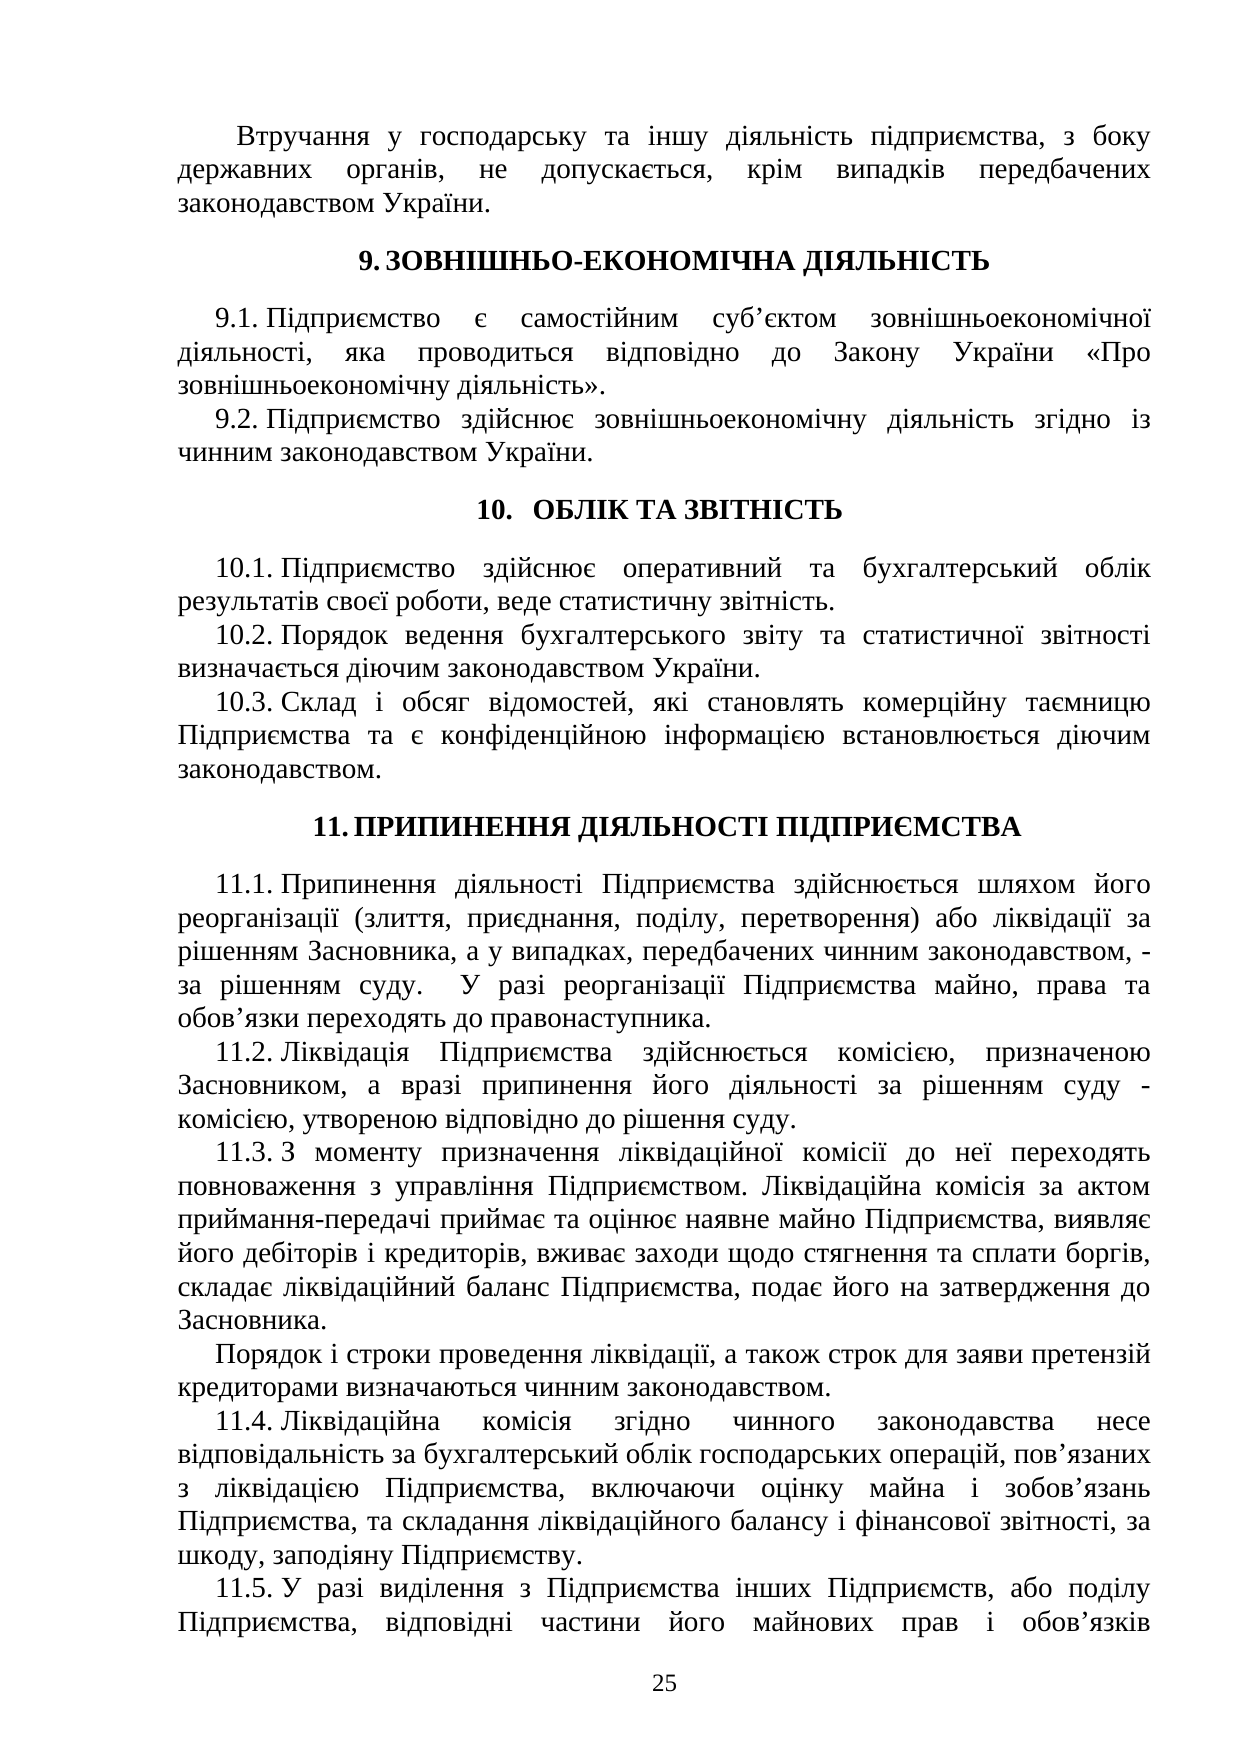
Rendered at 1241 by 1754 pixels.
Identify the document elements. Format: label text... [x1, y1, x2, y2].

list З моменту призначення ліквідаційної комісії до неї переходять повноваження з управління Підприємством. Ліквідаційна комісія за актом приймання-передачі приймає та оцінює наявне майно Підприємства, виявляє його дебіторів і кредиторів, вживає заходи щодо стягнення та сплати боргів, складає ліквідаційний баланс Підприємства, подає його на затвердження до Засновника. [177, 1134, 1152, 1336]
list ПРИПИНЕННЯ ДІЯЛЬНОСТІ ПІДПРИЄМСТВА [182, 809, 1152, 842]
text Порядок і строки проведення ліквідації, а також строк для заяви претензій кредиторами визначаються чинним законодавством. [177, 1336, 1152, 1403]
list Склад і обсяг відомостей, які становлять комерційну таємницю Підприємства та є конфіденційною інформацією встановлюється діючим законодавством. [177, 684, 1152, 784]
list Підприємство є самостійним суб’єктом зовнішньоекономічної діяльності, яка проводиться відповідно до Закону України «Про зовнішньоекономічну діяльність». [177, 300, 1152, 401]
list Підприємство здійснює оперативний та бухгалтерський облік результатів своєї роботи, веде статистичну звітність. [177, 550, 1152, 617]
list Порядок ведення бухгалтерського звіту та статистичної звітності визначається діючим законодавством України. [177, 617, 1152, 684]
list Припинення діяльності Підприємства здійснюється шляхом його реорганізації (злиття, приєднання, поділу, перетворення) або ліквідації за рішенням Засновника, а у випадках, передбачених чинним законодавством, - за рішенням суду. У разі реорганізації Підприємства майно, права та обов’язки переходять до правонаступника. [177, 866, 1152, 1034]
list ЗОВНІШНЬО-ЕКОНОМІЧНА ДІЯЛЬНІСТЬ [197, 243, 1152, 276]
list ОБЛІК ТА ЗВІТНІСТЬ [168, 492, 1152, 526]
list Ліквідаційна комісія згідно чинного законодавства несе відповідальність за бухгалтерський облік господарських операцій, пов’язаних з ліквідацією Підприємства, включаючи оцінку майна і зобов’язань Підприємства, та складання ліквідаційного балансу і фінансової звітності, за шкоду, заподіяну Підприємству. [177, 1403, 1152, 1571]
list Ліквідація Підприємства здійснюється комісією, призначеною Засновником, а вразі припинення його діяльності за рішенням суду - комісією, утвореною відповідно до рішення суду. [177, 1034, 1152, 1134]
text Втручання у господарську та іншу діяльність підприємства, з боку державних органів, не допускається, крім випадків передбачених законодавством України. [177, 118, 1152, 219]
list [177, 1571, 1152, 1638]
list Підприємство здійснює зовнішньоекономічну діяльність згідно із чинним законодавством України. [177, 401, 1152, 468]
